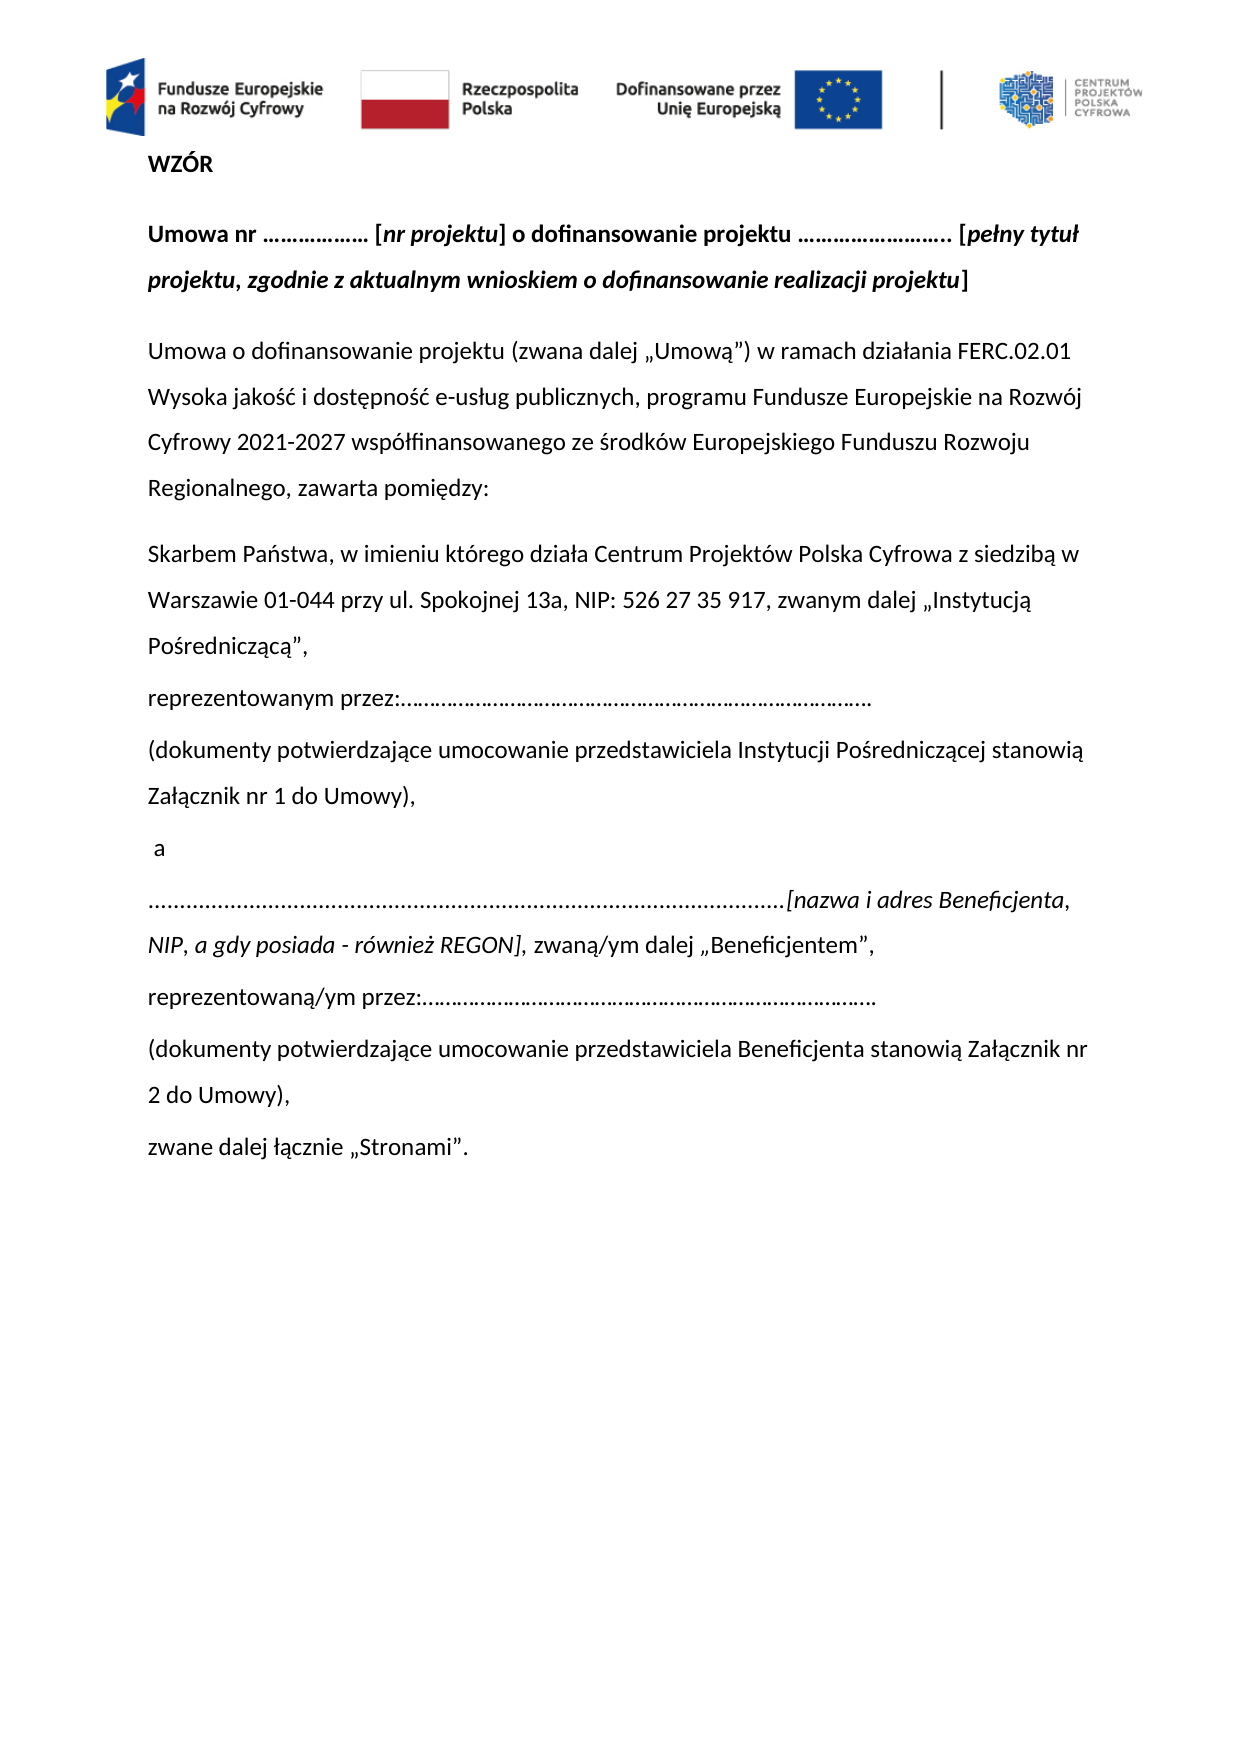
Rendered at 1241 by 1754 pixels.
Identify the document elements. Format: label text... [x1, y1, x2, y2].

text reprezentowanym przez:………………………………………………………………………. [148, 682, 1092, 713]
text Skarbem Państwa, w imieniu którego działa Centrum Projektów Polska Cyfrowa z siedzibą w Warszawie 01-044 przy ul. Spokojnej 13a, NIP: 526 27 35 917, zwanym dalej „Instytucją Pośredniczącą”, [148, 539, 1092, 661]
text Umowa nr ……………… [nr projektu] o dofinansowanie projektu …………………….. [pełny tytuł projektu, zgodnie z aktualnym wnioskiem o dofinansowanie realizacji projektu] [148, 218, 1092, 295]
text (dokumenty potwierdzające umocowanie przedstawiciela Instytucji Pośredniczącej stanowią Załącznik nr 1 do Umowy), [148, 734, 1092, 810]
text reprezentowaną/ym przez:……………………………………………………………………. [148, 981, 1092, 1012]
text zwane dalej łącznie „Stronami”. [148, 1131, 1092, 1162]
subtitle WZÓR [148, 148, 1092, 178]
text (dokumenty potwierdzające umocowanie przedstawiciela Beneficjenta stanowią Załącznik nr 2 do Umowy), [148, 1033, 1092, 1110]
text Umowa o dofinansowanie projektu (zwana dalej „Umową”) w ramach działania FERC.02.01 Wysoka jakość i dostępność e-usług publicznych, programu Fundusze Europejskie na Rozwój Cyfrowy 2021-2027 współfinansowanego ze środków Europejskiego Funduszu Rozwoju Regionalnego, zawarta pomiędzy: [148, 335, 1092, 503]
text .....................................................................................................[nazwa i adres Beneficjenta, NIP, a gdy posiada - również REGON], zwaną/ym dalej „Beneficjentem”, [148, 884, 1092, 960]
text a [148, 832, 1092, 862]
picture [106, 58, 1143, 136]
